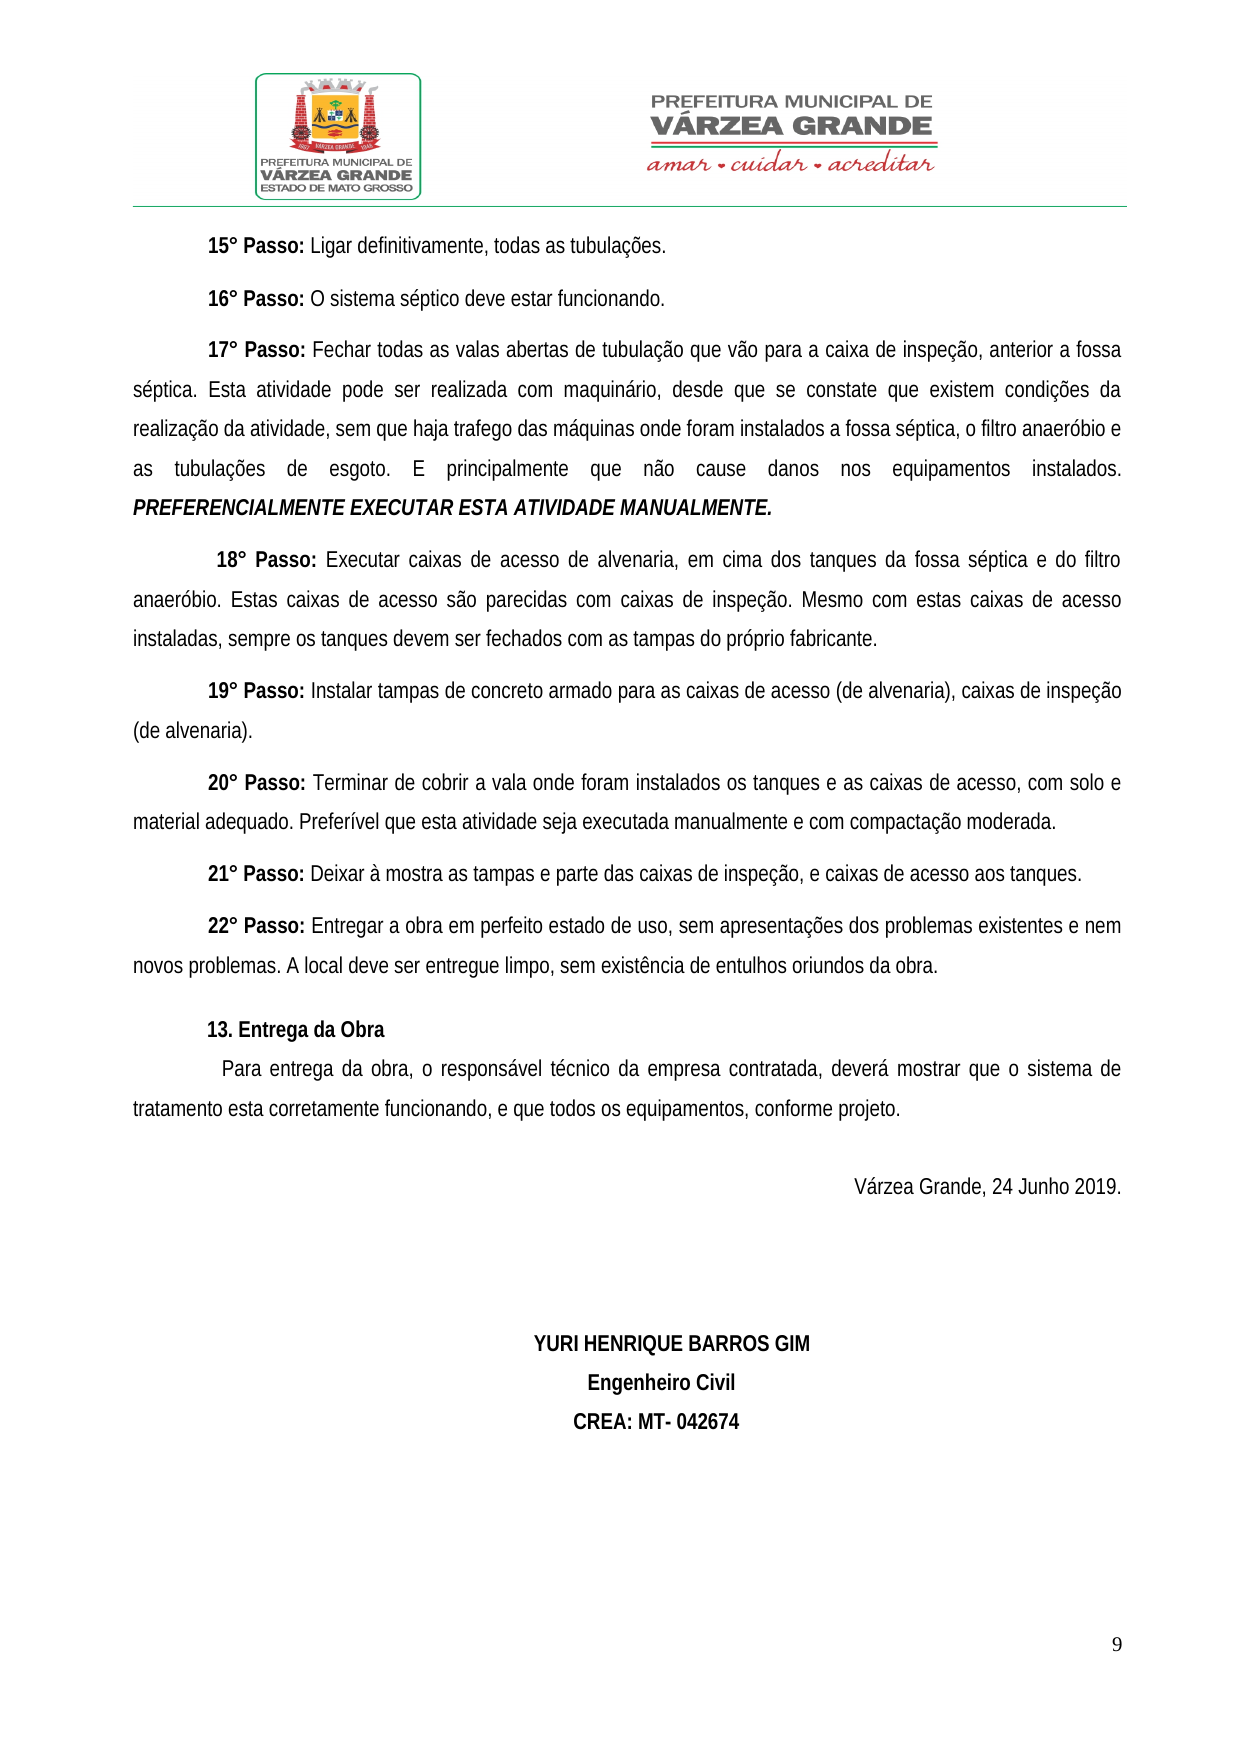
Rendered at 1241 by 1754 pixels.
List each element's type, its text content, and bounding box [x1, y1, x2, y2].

text Para entrega da obra, o responsável técnico da empresa contratada, deverá mostrar que o sistema de tratamento esta corretamente funcionando, e que todos os equipamentos, conforme projeto. [133, 1055, 1122, 1121]
text 18° Passo: Executar caixas de acesso de alvenaria, em cima dos tanques da fossa séptica e do filtro anaeróbio. Estas caixas de acesso são parecidas com caixas de inspeção. Mesmo com estas caixas de acesso instaladas, sempre os tanques devem ser fechados com as tampas do próprio fabricante. [133, 546, 1122, 652]
text 15° Passo: Ligar definitivamente, todas as tubulações. [133, 232, 1122, 259]
text Engenheiro Civil [133, 1369, 1122, 1395]
text CREA: MT- 042674 [133, 1408, 1122, 1434]
text 19° Passo: Instalar tampas de concreto armado para as caixas de acesso (de alvenaria), caixas de inspeção (de alvenaria). [133, 677, 1122, 743]
text Várzea Grande, 24 Junho 2019. [133, 1173, 1122, 1199]
text 20° Passo: Terminar de cobrir a vala onde foram instalados os tanques e as caixas de acesso, com solo e material adequado. Preferível que esta atividade seja executada manualmente e com compactação moderada. [133, 769, 1122, 834]
text 13. Entrega da Obra [207, 1016, 1122, 1042]
text 16° Passo: O sistema séptico deve estar funcionando. [133, 284, 1122, 311]
text YURI HENRIQUE BARROS GIM [133, 1330, 1122, 1357]
picture [132, 73, 1127, 207]
text 17° Passo: Fechar todas as valas abertas de tubulação que vão para a caixa de inspeção, anterior a fossa séptica. Esta atividade pode ser realizada com maquinário, desde que se constate que existem condições da realização da atividade, sem que haja trafego das máquinas onde foram instalados a fossa séptica, o filtro anaeróbio e as tubulações de esgoto. E principalmente que não cause danos nos equipamentos instalados. PREFERENCIALMENTE EXECUTAR ESTA ATIVIDADE MANUALMENTE. [133, 336, 1122, 521]
text 22° Passo: Entregar a obra em perfeito estado de uso, sem apresentações dos problemas existentes e nem novos problemas. A local deve ser entregue limpo, sem existência de entulhos oriundos da obra. [133, 912, 1122, 978]
text 21° Passo: Deixar à mostra as tampas e parte das caixas de inspeção, e caixas de acesso aos tanques. [133, 860, 1122, 887]
